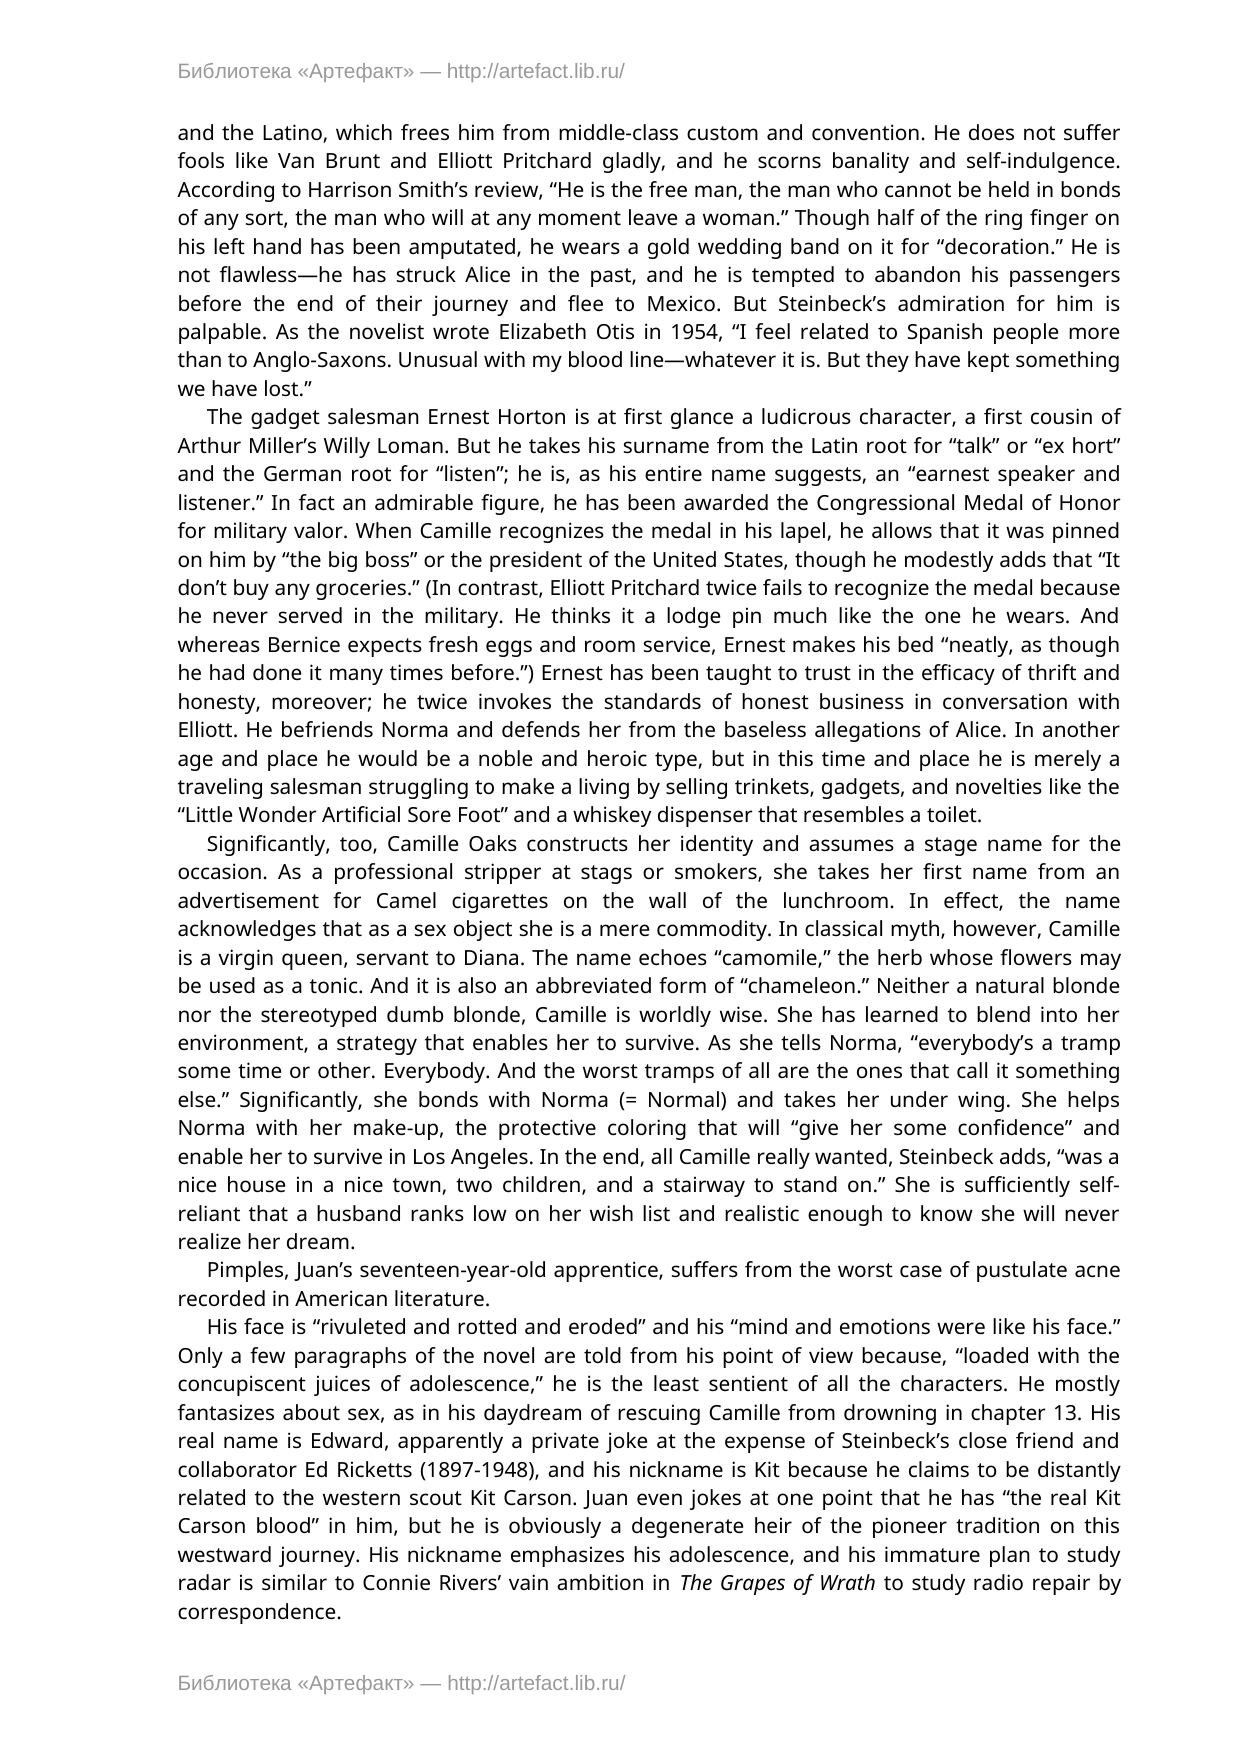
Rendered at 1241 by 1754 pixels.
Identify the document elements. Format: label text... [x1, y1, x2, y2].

text Pimples, Juan’s seventeen-year-old apprentice, suffers from the worst case of pustulate acne recorded in American literature. [177, 1256, 1122, 1312]
text His face is “rivuleted and rotted and eroded” and his “mind and emotions were like his face.” Only a few paragraphs of the novel are told from his point of view because, “loaded with the concupiscent juices of adolescence,” he is the least sentient of all the characters. He mostly fantasizes about sex, as in his daydream of rescuing Camille from drowning in chapter 13. His real name is Edward, apparently a private joke at the expense of Steinbeck’s close friend and collaborator Ed Ricketts (1897-1948), and his nickname is Kit because he claims to be distantly related to the western scout Kit Carson. Juan even jokes at one point that he has “the real Kit Carson blood” in him, but he is obviously a degenerate heir of the pioneer tradition on this westward journey. His nickname emphasizes his adolescence, and his immature plan to study radar is similar to Connie Rivers’ vain ambition in The Grapes of Wrath to study radio repair by correspondence. [177, 1312, 1122, 1625]
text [177, 118, 1122, 402]
text Significantly, too, Camille Oaks constructs her identity and assumes a stage name for the occasion. As a professional stripper at stags or smokers, she takes her first name from an advertisement for Camel cigarettes on the wall of the lunchroom. In effect, the name acknowledges that as a sex object she is a mere commodity. In classical myth, however, Camille is a virgin queen, servant to Diana. The name echoes “camomile,” the herb whose flowers may be used as a tonic. And it is also an abbreviated form of “chameleon.” Neither a natural blonde nor the stereotyped dumb blonde, Camille is worldly wise. She has learned to blend into her environment, a strategy that enables her to survive. As she tells Norma, “everybody’s a tramp some time or other. Everybody. And the worst tramps of all are the ones that call it something else.” Significantly, she bonds with Norma (= Normal) and takes her under wing. She helps Norma with her make-up, the protective coloring that will “give her some confidence” and enable her to survive in Los Angeles. In the end, all Camille really wanted, Steinbeck adds, “was a nice house in a nice town, two children, and a stairway to stand on.” She is sufficiently self-reliant that a husband ranks low on her wish list and realistic enough to know she will never realize her dream. [177, 829, 1122, 1256]
text The gadget salesman Ernest Horton is at first glance a ludicrous character, a first cousin of Arthur Miller’s Willy Loman. But he takes his surname from the Latin root for “talk” or “ex hort” and the German root for “listen”; he is, as his entire name suggests, an “earnest speaker and listener.” In fact an admirable figure, he has been awarded the Congressional Medal of Honor for military valor. When Camille recognizes the medal in his lapel, he allows that it was pinned on him by “the big boss” or the president of the United States, though he modestly adds that “It don’t buy any groceries.” (In contrast, Elliott Pritchard twice fails to recognize the medal because he never served in the military. He thinks it a lodge pin much like the one he wears. And whereas Bernice expects fresh eggs and room service, Ernest makes his bed “neatly, as though he had done it many times before.”) Ernest has been taught to trust in the efficacy of thrift and honesty, moreover; he twice invokes the standards of honest business in conversation with Elliott. He befriends Norma and defends her from the baseless allegations of Alice. In another age and place he would be a noble and heroic type, but in this time and place he is merely a traveling salesman struggling to make a living by selling trinkets, gadgets, and novelties like the “Little Wonder Artificial Sore Foot” and a whiskey dispenser that resembles a toilet. [177, 402, 1122, 829]
